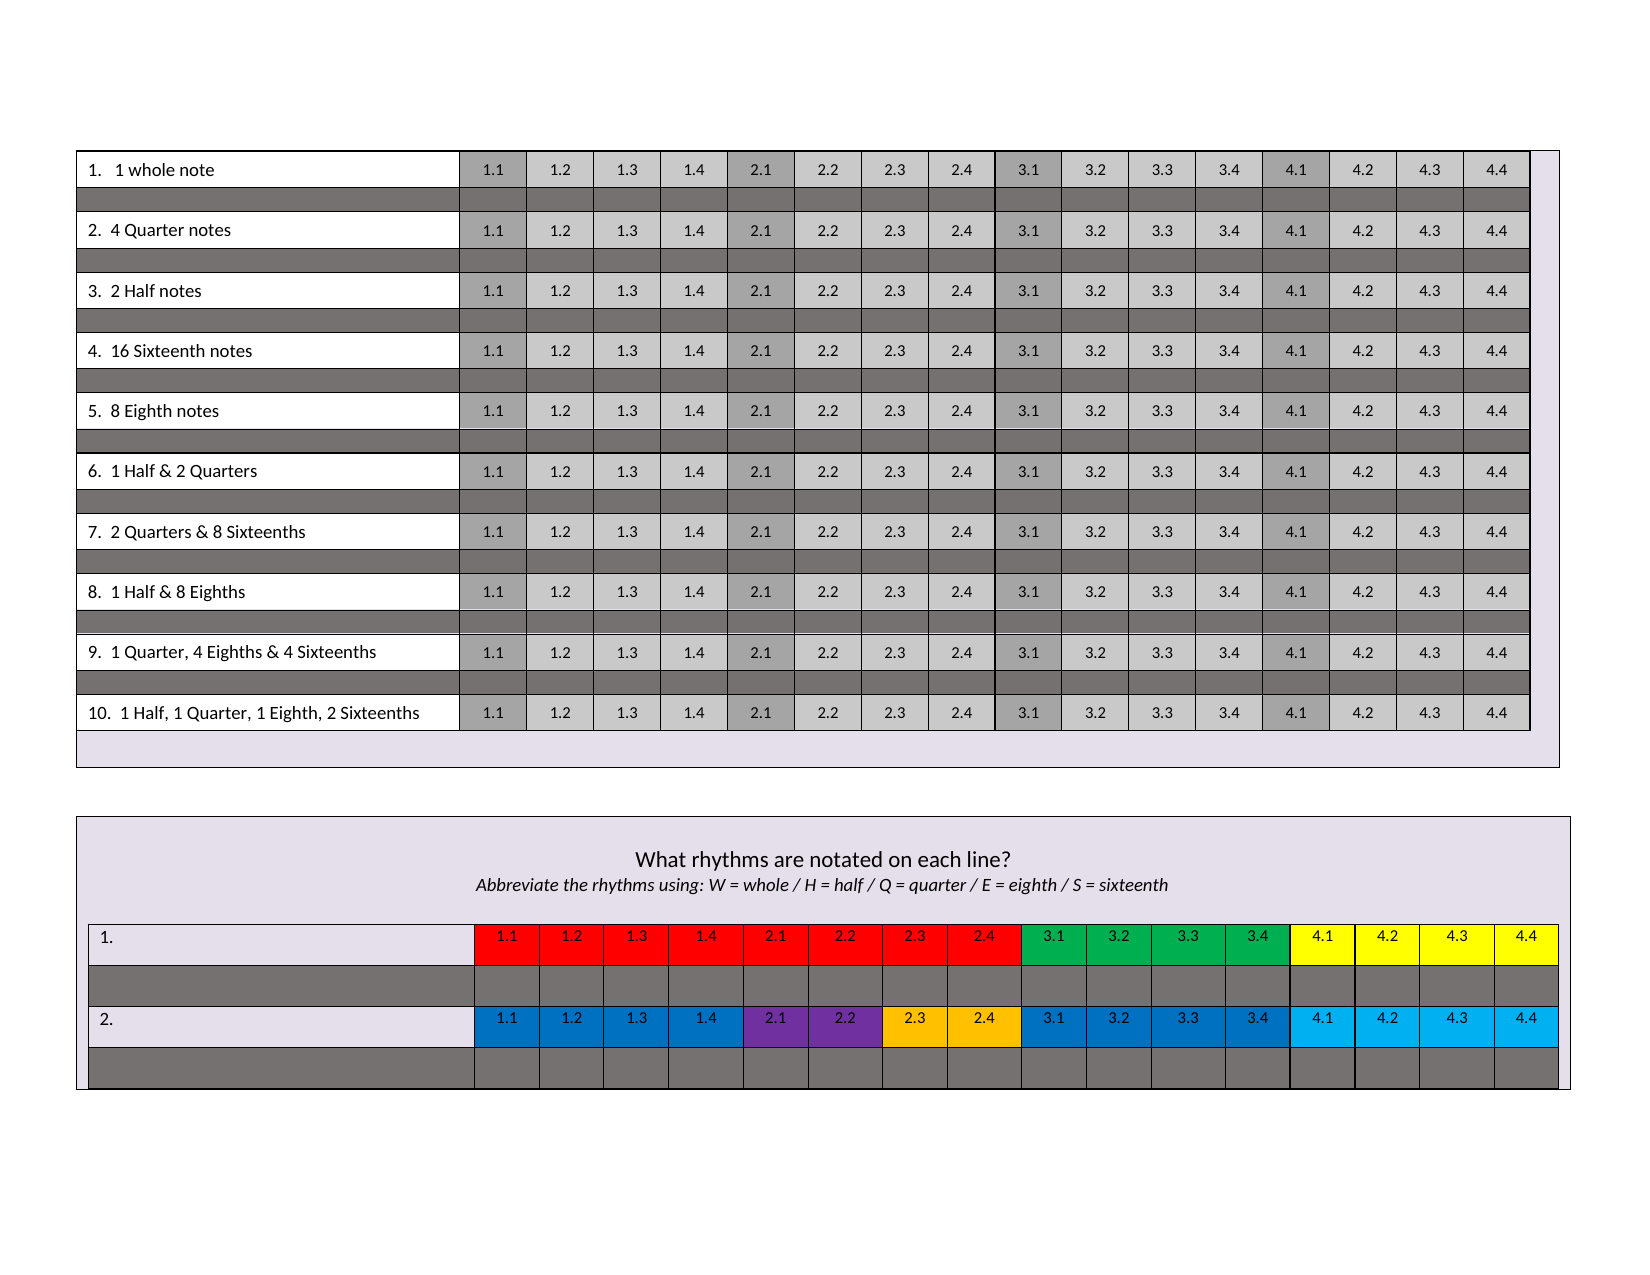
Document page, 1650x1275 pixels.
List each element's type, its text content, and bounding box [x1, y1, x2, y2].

table_header What rhythms are notated on each line? Abbreviate the rhythms using: W = whole / H = half / Q = quarter / E = eighth / S = sixteenth [77, 817, 1570, 1089]
table_cell Use a colored pencil to fill in the blocks to notate the rhythms below. Use a different colored pencil to show how many of each rhythm will fit into each measure. Ex. 4 Quarter notes [77, 151, 1559, 767]
